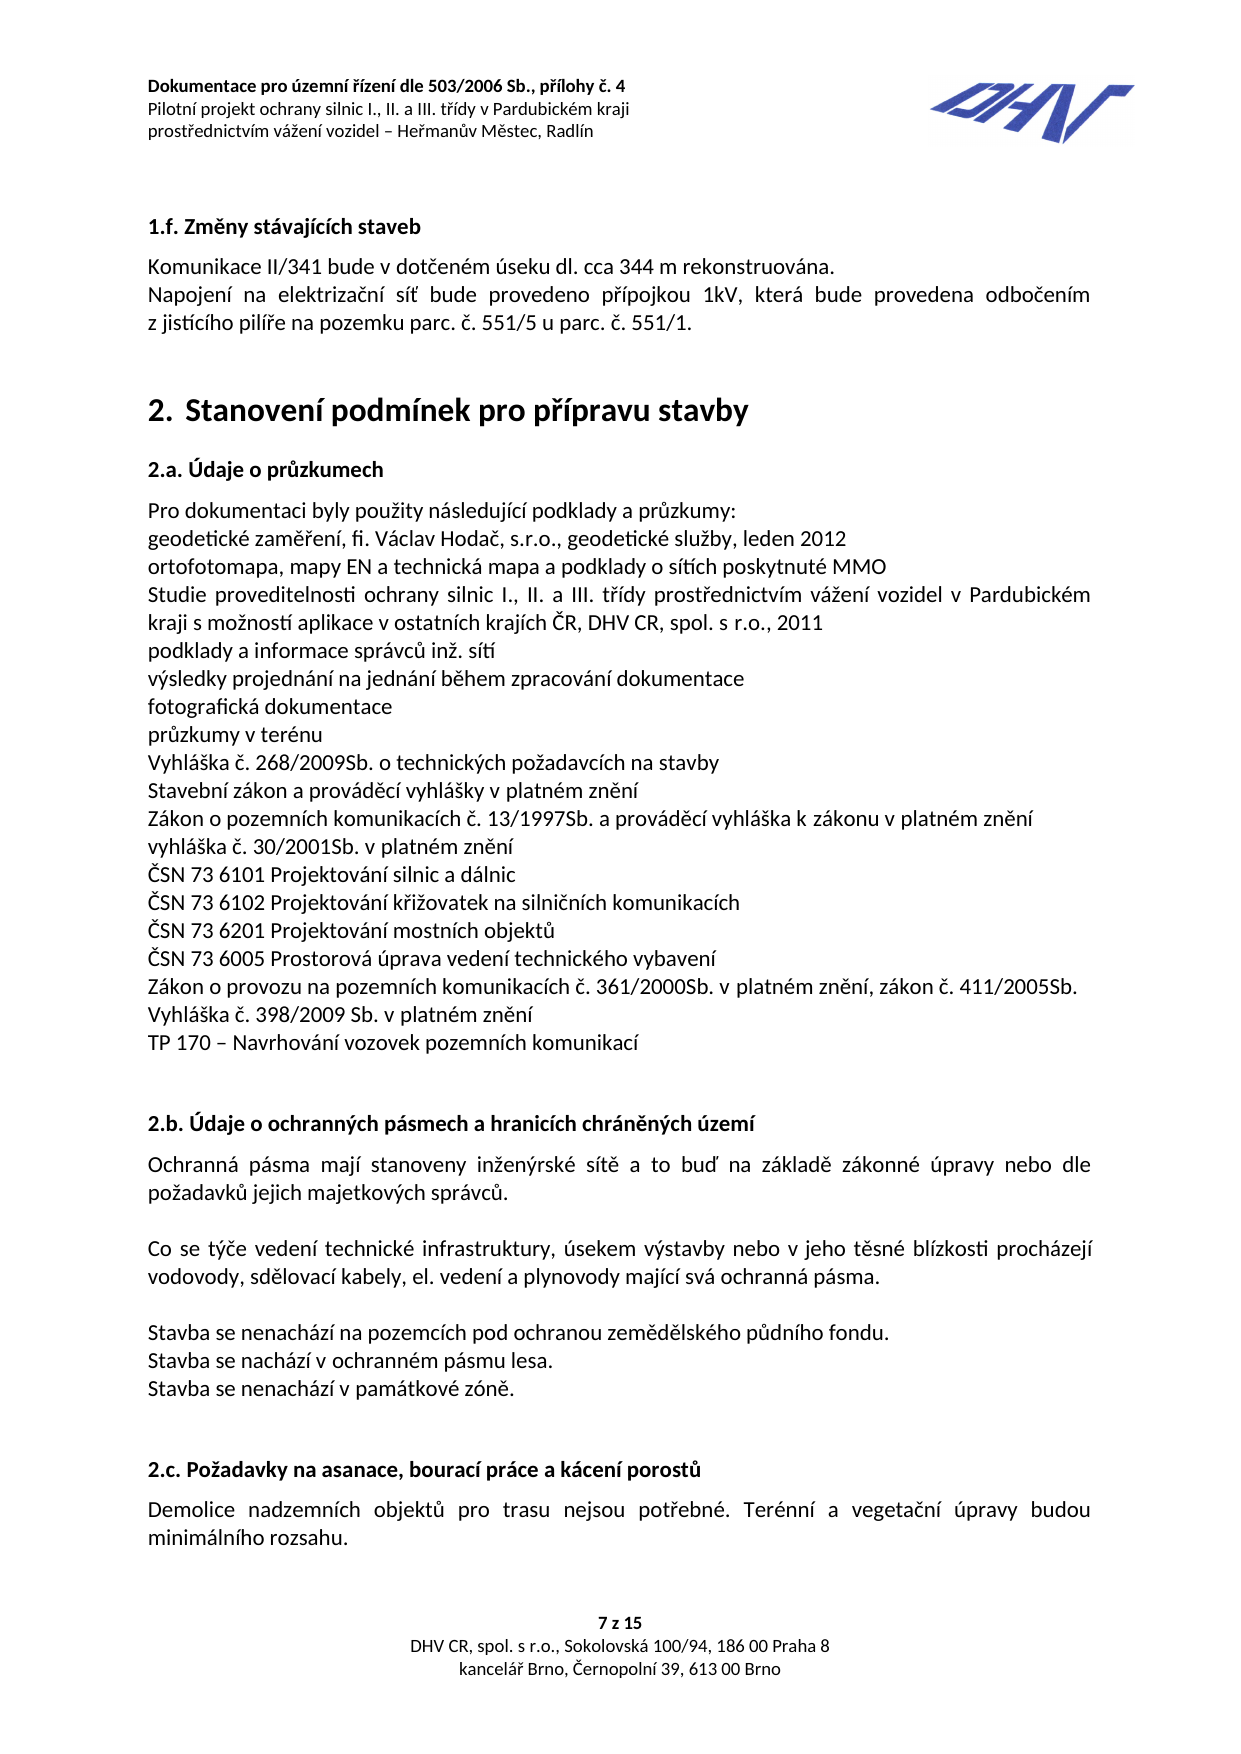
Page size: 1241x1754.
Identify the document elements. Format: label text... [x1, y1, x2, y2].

text Demolice nadzemních objektů pro trasu nejsou potřebné. Terénní a vegetační úpravy budou minimálního rozsahu. [148, 1495, 1092, 1551]
text Stavba se nachází v ochranném pásmu lesa. [148, 1346, 1092, 1374]
text průzkumy v terénu [148, 720, 1092, 748]
text ČSN 73 6005 Prostorová úprava vedení technického vybavení [148, 944, 1092, 972]
text Zákon o provozu na pozemních komunikacích č. 361/2000Sb. v platném znění, zákon č. 411/2005Sb. [148, 972, 1092, 1000]
text Vyhláška č. 398/2009 Sb. v platném znění [148, 1000, 1092, 1028]
text Studie proveditelnosti ochrany silnic I., II. a III. třídy prostřednictvím vážení vozidel v Pardubickém kraji s možností aplikace v ostatních krajích ČR, DHV CR, spol. s r.o., 2011 [148, 580, 1092, 636]
text Stavba se nenachází v památkové zóně. [148, 1374, 1092, 1402]
subtitle Změny stávajících staveb [148, 212, 1092, 240]
picture [928, 75, 1135, 147]
text fotografická dokumentace [148, 692, 1092, 720]
text ortofotomapa, mapy EN a technická mapa a podklady o sítích poskytnuté MMO [148, 552, 1092, 580]
text vyhláška č. 30/2001Sb. v platném znění [148, 832, 1092, 860]
text Stavba se nenachází na pozemcích pod ochranou zemědělského půdního fondu. [148, 1318, 1092, 1346]
text Co se týče vedení technické infrastruktury, úsekem výstavby nebo v jeho těsné blízkosti procházejí vodovody, sdělovací kabely, el. vedení a plynovody mající svá ochranná pásma. [148, 1234, 1092, 1290]
text Zákon o pozemních komunikacích č. 13/1997Sb. a prováděcí vyhláška k zákonu v platném znění [148, 804, 1092, 832]
text TP 170 – Navrhování vozovek pozemních komunikací [148, 1028, 1092, 1056]
text Vyhláška č. 268/2009Sb. o technických požadavcích na stavby [148, 748, 1092, 776]
text Komunikace II/341 bude v dotčeném úseku dl. cca 344 m rekonstruována. [148, 252, 1092, 280]
text výsledky projednání na jednání během zpracování dokumentace [148, 664, 1092, 692]
subtitle Údaje o ochranných pásmech a hranicích chráněných území [148, 1109, 1092, 1137]
subtitle Stanovení podmínek pro přípravu stavby [148, 389, 1092, 430]
text ČSN 73 6101 Projektování silnic a dálnic [148, 860, 1092, 888]
text Napojení na elektrizační síť bude provedeno přípojkou 1kV, která bude provedena odbočením z jistícího pilíře na pozemku parc. č. 551/5 u parc. č. 551/1. [148, 280, 1092, 336]
text Ochranná pásma mají stanoveny inženýrské sítě a to buď na základě zákonné úpravy nebo dle požadavků jejich majetkových správců. [148, 1150, 1092, 1206]
text podklady a informace správců inž. sítí [148, 636, 1092, 664]
subtitle Údaje o průzkumech [148, 455, 1092, 483]
subtitle Požadavky na asanace, bourací práce a kácení porostů [148, 1455, 1092, 1483]
text ČSN 73 6201 Projektování mostních objektů [148, 916, 1092, 944]
text geodetické zaměření, fi. Václav Hodač, s.r.o., geodetické služby, leden 2012 [148, 524, 1092, 552]
text Pro dokumentaci byly použity následující podklady a průzkumy: [148, 496, 1092, 524]
text ČSN 73 6102 Projektování křižovatek na silničních komunikacích [148, 888, 1092, 916]
text Stavební zákon a prováděcí vyhlášky v platném znění [148, 776, 1092, 804]
